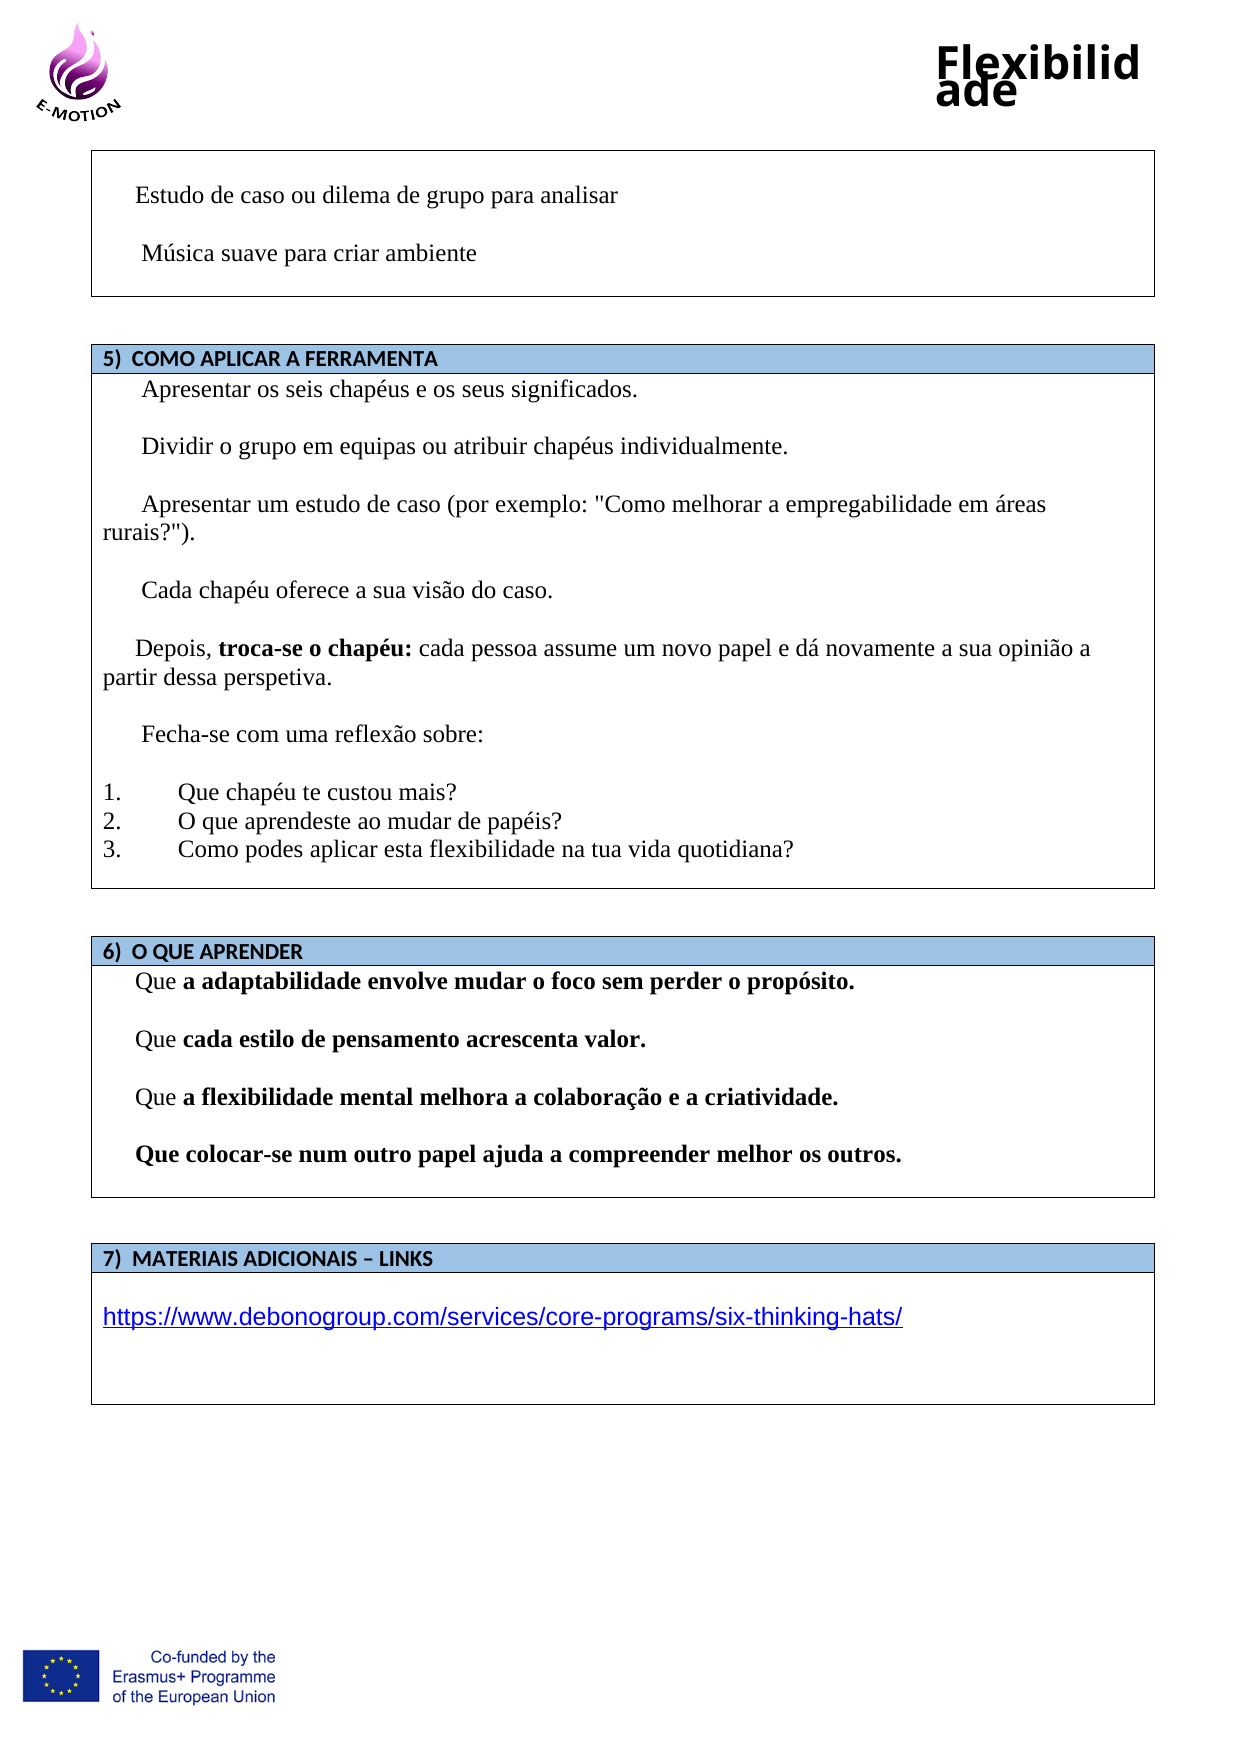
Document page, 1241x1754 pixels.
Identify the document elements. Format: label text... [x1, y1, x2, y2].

table_header 6) O QUE APRENDER [92, 937, 1154, 965]
table_cell  Apresentar os seis chapéus e os seus significados.  Dividir o grupo em equipas ou atribuir chapéus individualmente.  Apresentar um estudo de caso (por exemplo: "Como melhorar a empregabilidade em áreas rurais?").  Cada chapéu oferece a sua visão do caso.  Depois, troca-se o chapéu: cada pessoa assume um novo papel e dá novamente a sua opinião a partir dessa perspetiva.  Fecha-se com uma reflexão sobre: Que chapéu te custou mais? O que aprendeste ao mudar de papéis? Como podes aplicar esta flexibilidade na tua vida quotidiana? [92, 374, 1154, 888]
picture [0, 0, 155, 155]
table_header 7) MATERIAIS ADICIONAIS – LINKS [92, 1244, 1154, 1272]
picture [7, 1635, 288, 1717]
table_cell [92, 151, 1154, 296]
table_cell  Que a adaptabilidade envolve mudar o foco sem perder o propósito.  Que cada estilo de pensamento acrescenta valor.  Que a flexibilidade mental melhora a colaboração e a criatividade.  Que colocar-se num outro papel ajuda a compreender melhor os outros. [92, 966, 1154, 1197]
table_header 5) COMO APLICAR A FERRAMENTA [92, 345, 1154, 373]
table_cell https://www.debonogroup.com/services/core-programs/six-thinking-hats/ [92, 1273, 1154, 1404]
